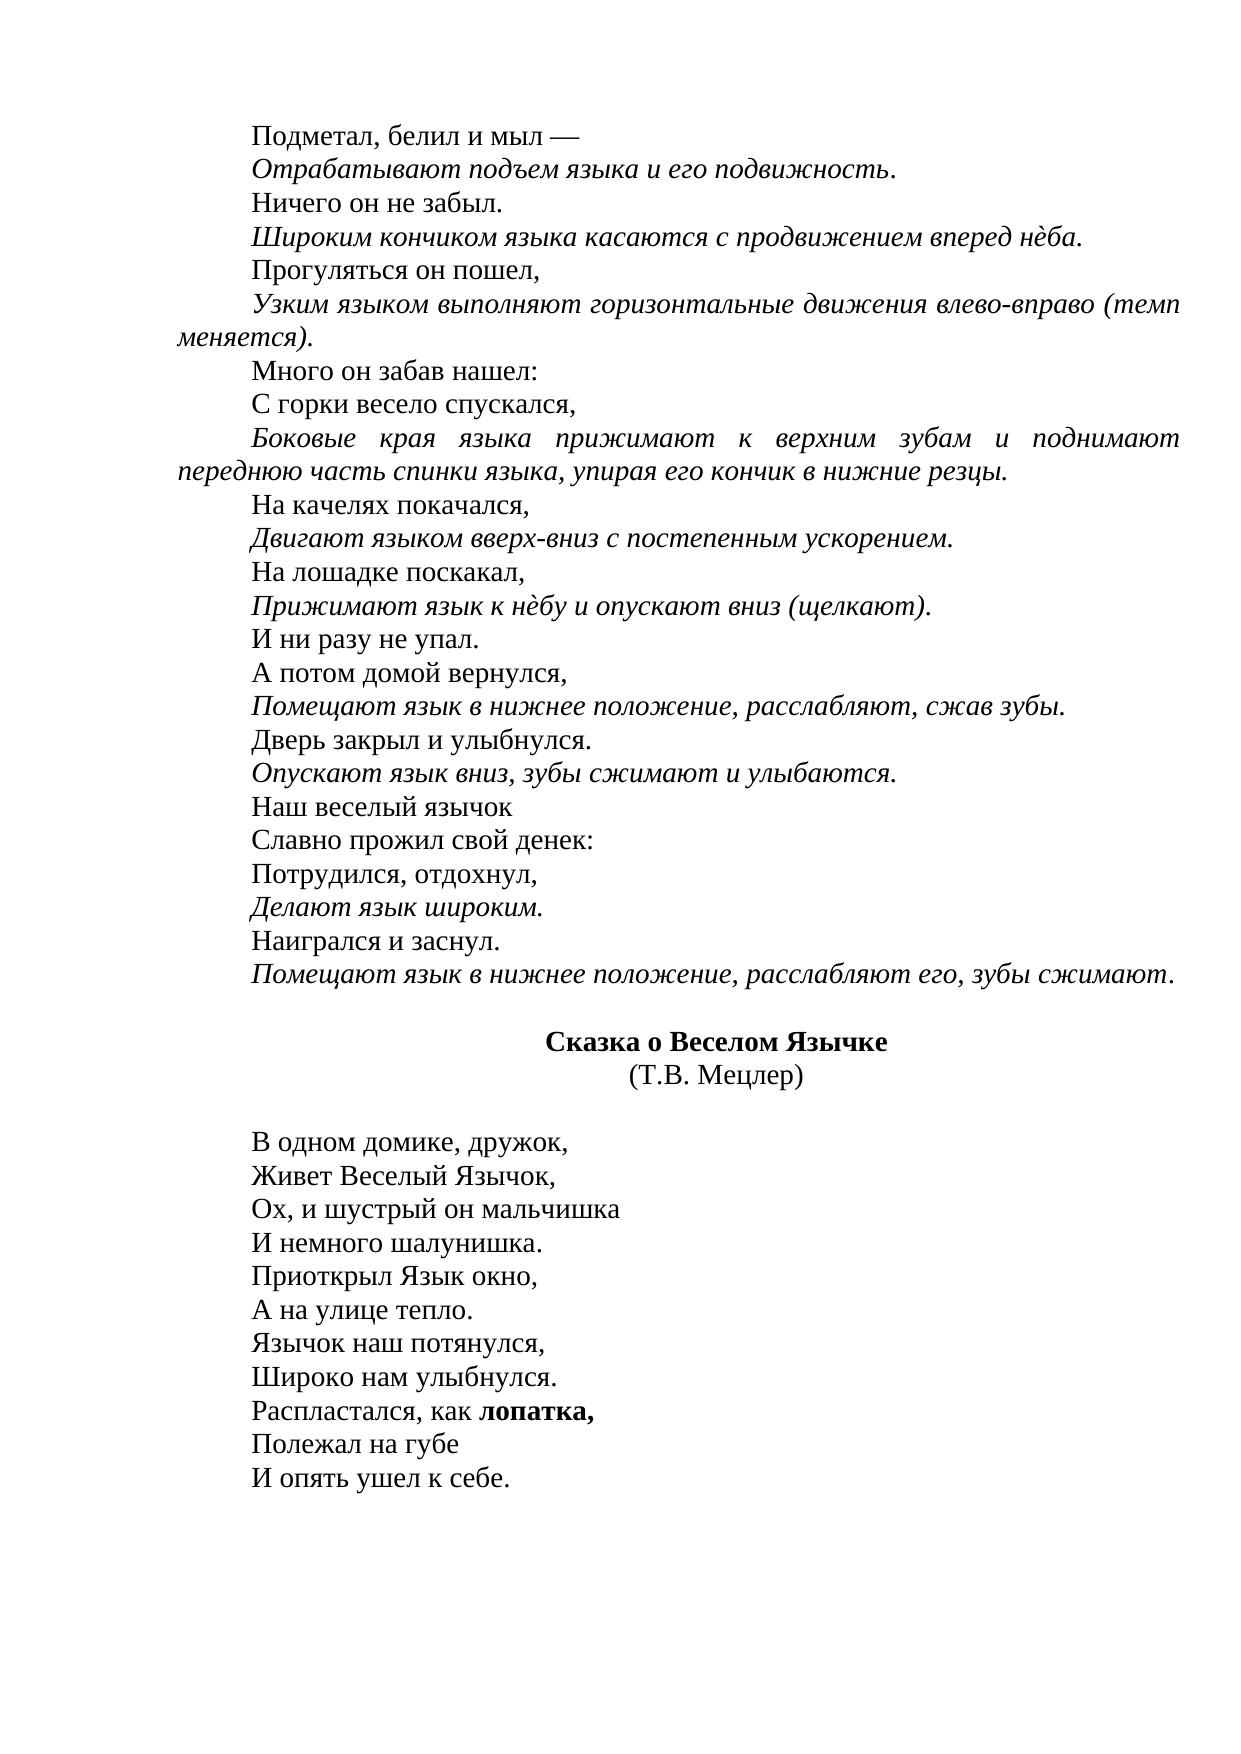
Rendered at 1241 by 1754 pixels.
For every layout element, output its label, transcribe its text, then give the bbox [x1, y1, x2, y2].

text В одном домике, дружок, [177, 1124, 1181, 1158]
text Ох, и шустрый он мальчишка [177, 1191, 1181, 1225]
text А потом домой вернулся, [177, 655, 1181, 688]
text Помещают язык в нижнее положение, расслабляют его, зубы сжимают. [177, 957, 1181, 990]
text Распластался, как лопатка, [177, 1393, 1181, 1426]
text Дверь закрыл и улыбнулся. [177, 722, 1181, 755]
text Боковые края языка прижимают к верхним зубам и поднимают переднюю часть спинки языка, упирая его кончик в нижние резцы. [177, 420, 1181, 487]
text На качелях покачался, [177, 487, 1181, 521]
text Двигают языком вверх-вниз с постепенным ускорением. [177, 521, 1181, 554]
text Подметал, белил и мыл — [177, 118, 1181, 152]
text Язычок наш потянулся, [177, 1326, 1181, 1359]
text Приоткрыл Язык окно, [177, 1258, 1181, 1292]
text Опускают язык вниз, зубы сжимают и улыбаются. [177, 755, 1181, 789]
text Широко нам улыбнулся. [177, 1359, 1181, 1393]
text Славно прожил свой денек: [177, 822, 1181, 856]
text И немного шалунишка. [177, 1225, 1181, 1258]
text Полежал на губе [177, 1426, 1181, 1460]
text Ничего он не забыл. [177, 185, 1181, 219]
text С горки весело спускался, [177, 386, 1181, 420]
text Широким кончиком языка касаются с продвижением вперед нѐба. [177, 219, 1181, 252]
text Узким языком выполняют горизонтальные движения влево-вправо (темп меняется). [177, 286, 1181, 353]
text На лошадке поскакал, [177, 554, 1181, 588]
text Наигрался и заснул. [177, 923, 1181, 957]
text Потрудился, отдохнул, [177, 856, 1181, 889]
text Много он забав нашел: [177, 353, 1181, 386]
text И ни разу не упал. [177, 621, 1181, 655]
text Делают язык широким. [177, 889, 1181, 923]
text Сказка о Веселом Язычке [177, 1024, 1181, 1057]
text Отрабатывают подъем языка и его подвижность. [177, 152, 1181, 185]
text Помещают язык в нижнее положение, расслабляют, сжав зубы. [177, 688, 1181, 722]
text (Т.В. Мецлер) [177, 1057, 1181, 1091]
text А на улице тепло. [177, 1292, 1181, 1326]
text И опять ушел к себе. [177, 1460, 1181, 1493]
text Наш веселый язычок [177, 789, 1181, 822]
text Прижимают язык к нѐбу и опускают вниз (щелкают). [177, 588, 1181, 621]
text Живет Веселый Язычок, [177, 1158, 1181, 1191]
text Прогуляться он пошел, [177, 252, 1181, 286]
